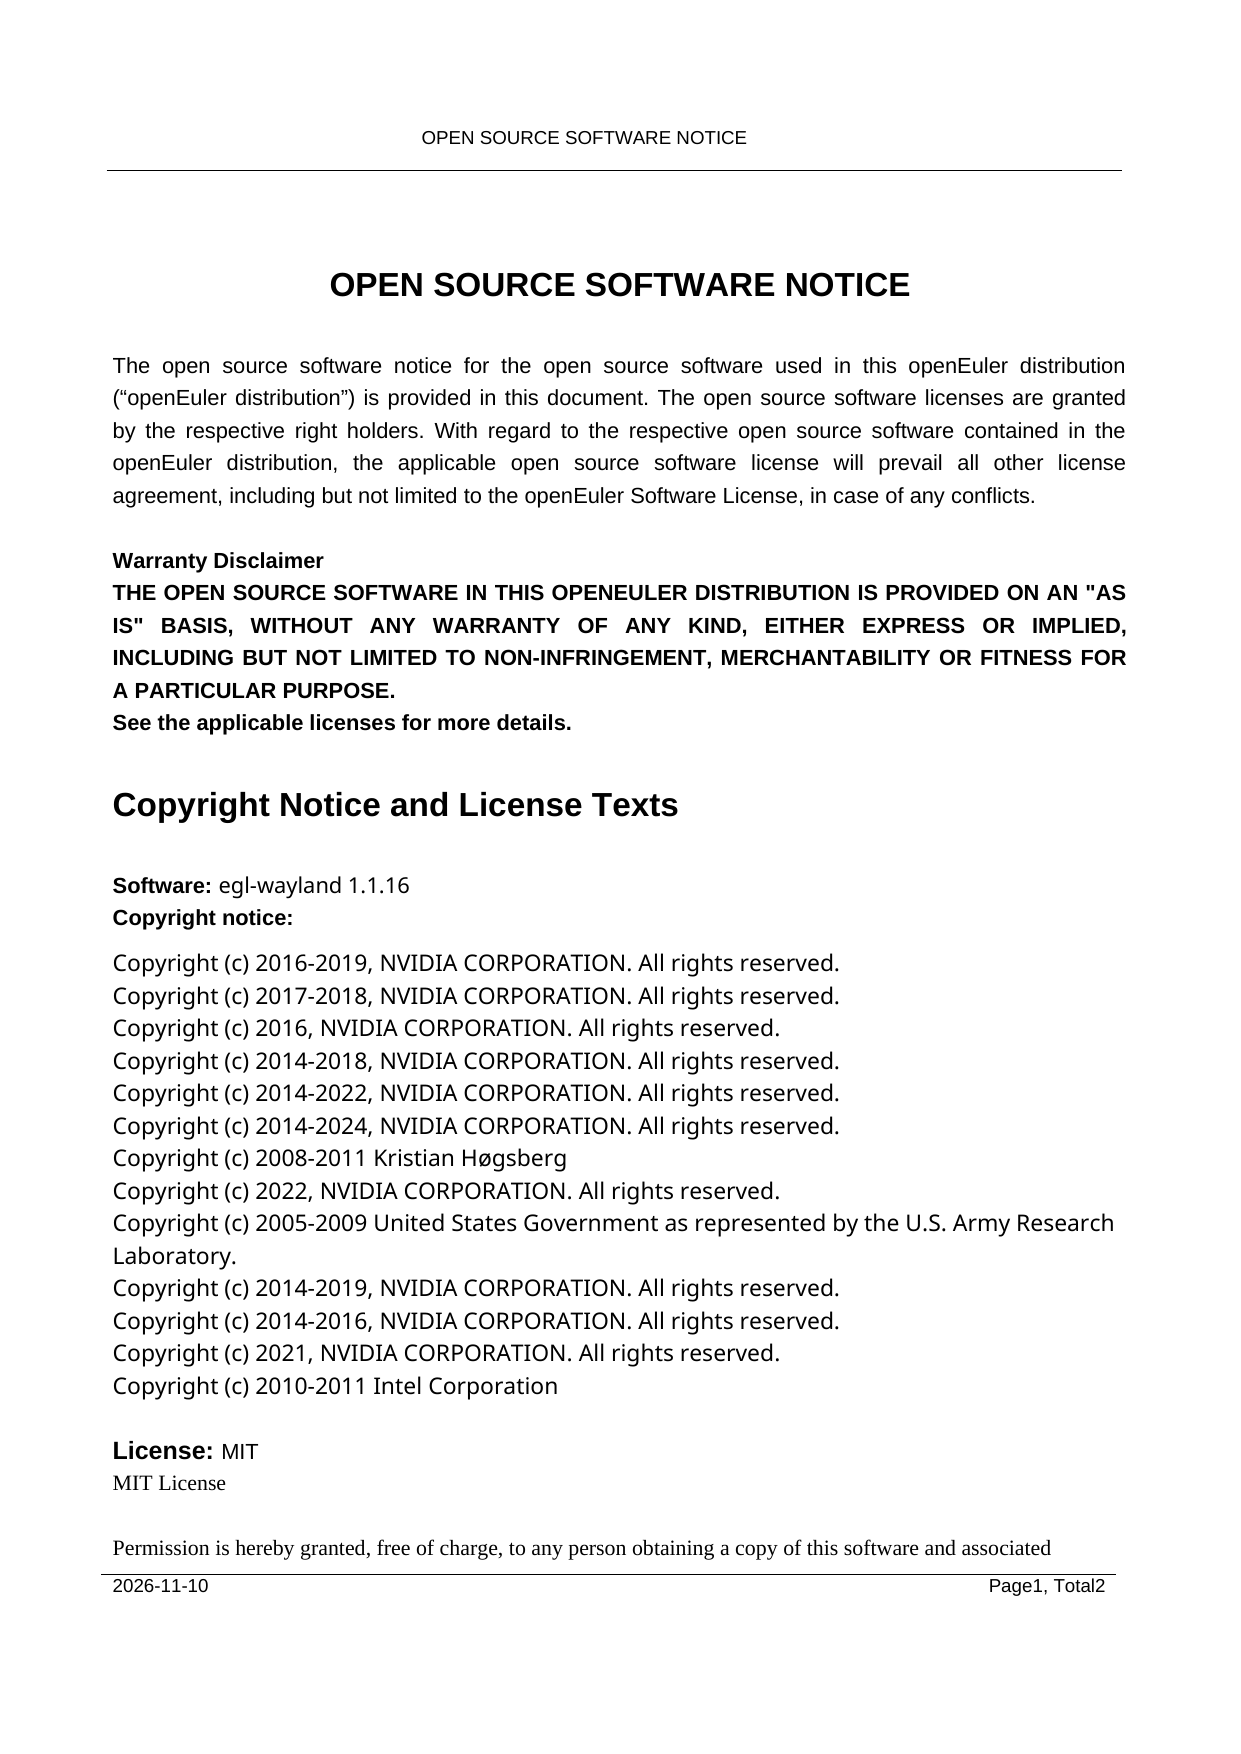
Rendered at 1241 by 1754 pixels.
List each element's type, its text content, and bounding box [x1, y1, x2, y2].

text Copyright Notice and License Texts [112, 771, 1128, 836]
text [112, 1467, 1128, 1564]
text THE OPEN SOURCE SOFTWARE IN THIS OPENEULER DISTRIBUTION IS PROVIDED ON AN "AS IS" BASIS, WITHOUT ANY WARRANTY OF ANY KIND, EITHER EXPRESS OR IMPLIED, INCLUDING BUT NOT LIMITED TO NON-INFRINGEMENT, MERCHANTABILITY OR FITNESS FOR A PARTICULAR PURPOSE. See the applicable licenses for more details. [112, 576, 1128, 739]
text Copyright (c) 2016-2019, NVIDIA CORPORATION. All rights reserved. Copyright (c) 2017-2018, NVIDIA CORPORATION. All rights reserved. Copyright (c) 2016, NVIDIA CORPORATION. All rights reserved. Copyright (c) 2014-2018, NVIDIA CORPORATION. All rights reserved. Copyright (c) 2014-2022, NVIDIA CORPORATION. All rights reserved. Copyright (c) 2014-2024, NVIDIA CORPORATION. All rights reserved. Copyright (c) 2008-2011 Kristian Høgsberg Copyright (c) 2022, NVIDIA CORPORATION. All rights reserved. Copyright (c) 2005-2009 United States Government as represented by the U.S. Army Research Laboratory. Copyright (c) 2014-2019, NVIDIA CORPORATION. All rights reserved. Copyright (c) 2014-2016, NVIDIA CORPORATION. All rights reserved. Copyright (c) 2021, NVIDIA CORPORATION. All rights reserved. Copyright (c) 2010-2011 Intel Corporation [112, 947, 1128, 1434]
title Software: egl-wayland 1.1.16 [112, 869, 1128, 901]
text OPEN SOURCE SOFTWARE NOTICE [112, 251, 1128, 316]
text License: MIT [112, 1434, 1128, 1467]
text Copyright notice: [112, 901, 1128, 934]
text Warranty Disclaimer [112, 544, 1128, 576]
text The open source software notice for the open source software used in this openEuler distribution (“openEuler distribution”) is provided in this document. The open source software licenses are granted by the respective right holders. With regard to the respective open source software contained in the openEuler distribution, the applicable open source software license will prevail all other license agreement, including but not limited to the openEuler Software License, in case of any conflicts. [112, 349, 1128, 511]
